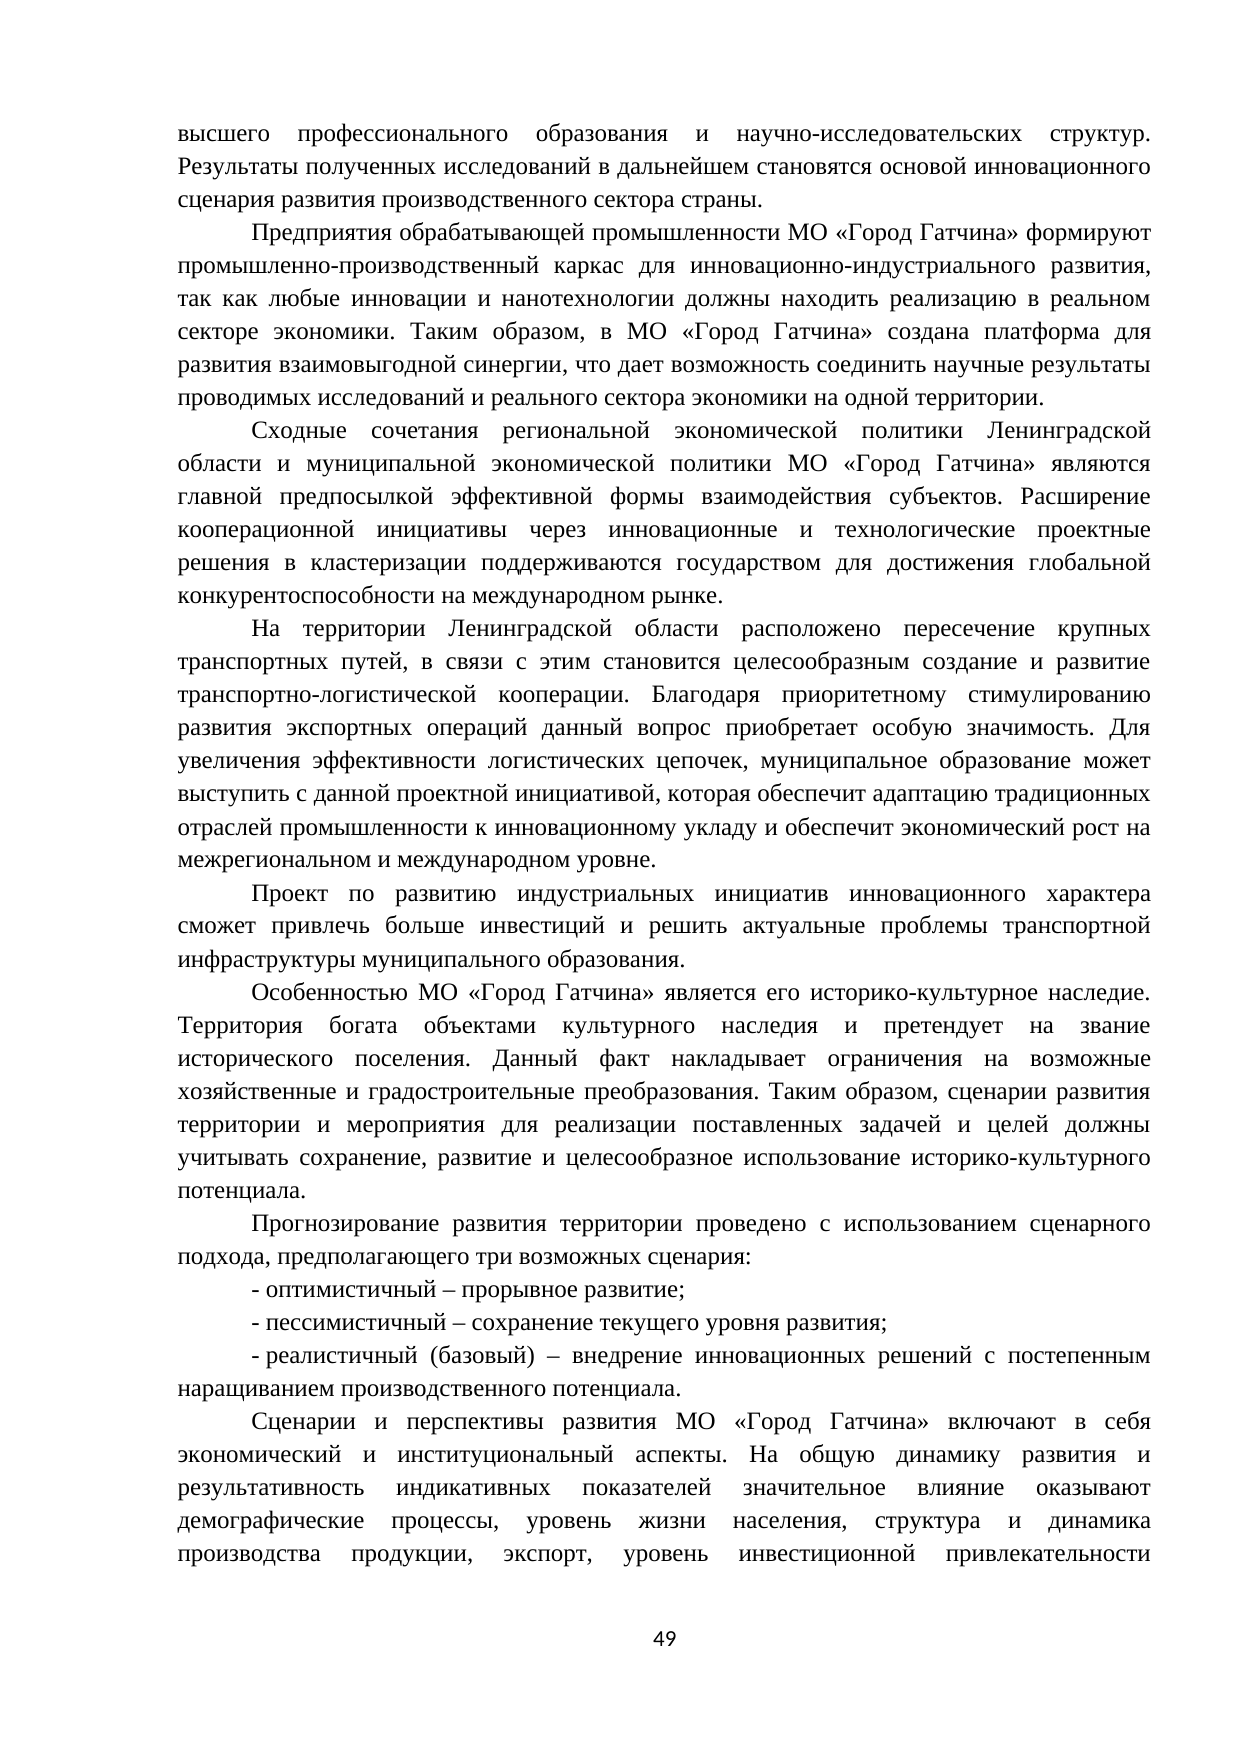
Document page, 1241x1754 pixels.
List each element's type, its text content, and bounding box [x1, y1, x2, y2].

text Проект по развитию индустриальных инициатив инновационного характера сможет привлечь больше инвестиций и решить актуальные проблемы транспортной инфраструктуры муниципального образования. [177, 878, 1152, 972]
text - пессимистичный – сохранение текущего уровня развития; [177, 1307, 1152, 1336]
text Предприятия обрабатывающей промышленности МО «Город Гатчина» формируют промышленно-производственный каркас для инновационно-индустриального развития, так как любые инновации и нанотехнологии должны находить реализацию в реальном секторе экономики. Таким образом, в МО «Город Гатчина» создана платформа для развития взаимовыгодной синергии, что дает возможность соединить научные результаты проводимых исследований и реального сектора экономики на одной территории. [177, 217, 1152, 411]
text Прогнозирование развития территории проведено с использованием сценарного подхода, предполагающего три возможных сценария: [177, 1208, 1152, 1269]
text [177, 118, 1152, 213]
text Особенностью МО «Город Гатчина» является его историко-культурное наследие. Территория богата объектами культурного наследия и претендует на звание исторического поселения. Данный факт накладывает ограничения на возможные хозяйственные и градостроительные преобразования. Таким образом, сценарии развития территории и мероприятия для реализации поставленных задачей и целей должны учитывать сохранение, развитие и целесообразное использование историко-культурного потенциала. [177, 977, 1152, 1203]
text Сходные сочетания региональной экономической политики Ленинградской области и муниципальной экономической политики МО «Город Гатчина» являются главной предпосылкой эффективной формы взаимодействия субъектов. Расширение кооперационной инициативы через инновационные и технологические проектные решения в кластеризации поддерживаются государством для достижения глобальной конкурентоспособности на международном рынке. [177, 415, 1152, 609]
text - оптимистичный – прорывное развитие; [177, 1274, 1152, 1303]
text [177, 1406, 1152, 1567]
text На территории Ленинградской области расположено пересечение крупных транспортных путей, в связи с этим становится целесообразным создание и развитие транспортно-логистической кооперации. Благодаря приоритетному стимулированию развития экспортных операций данный вопрос приобретает особую значимость. Для увеличения эффективности логистических цепочек, муниципальное образование может выступить с данной проектной инициативой, которая обеспечит адаптацию традиционных отраслей промышленности к инновационному укладу и обеспечит экономический рост на межрегиональном и международном уровне. [177, 613, 1152, 873]
text - реалистичный (базовый) – внедрение инновационных решений с постепенным наращиванием производственного потенциала. [177, 1340, 1152, 1402]
